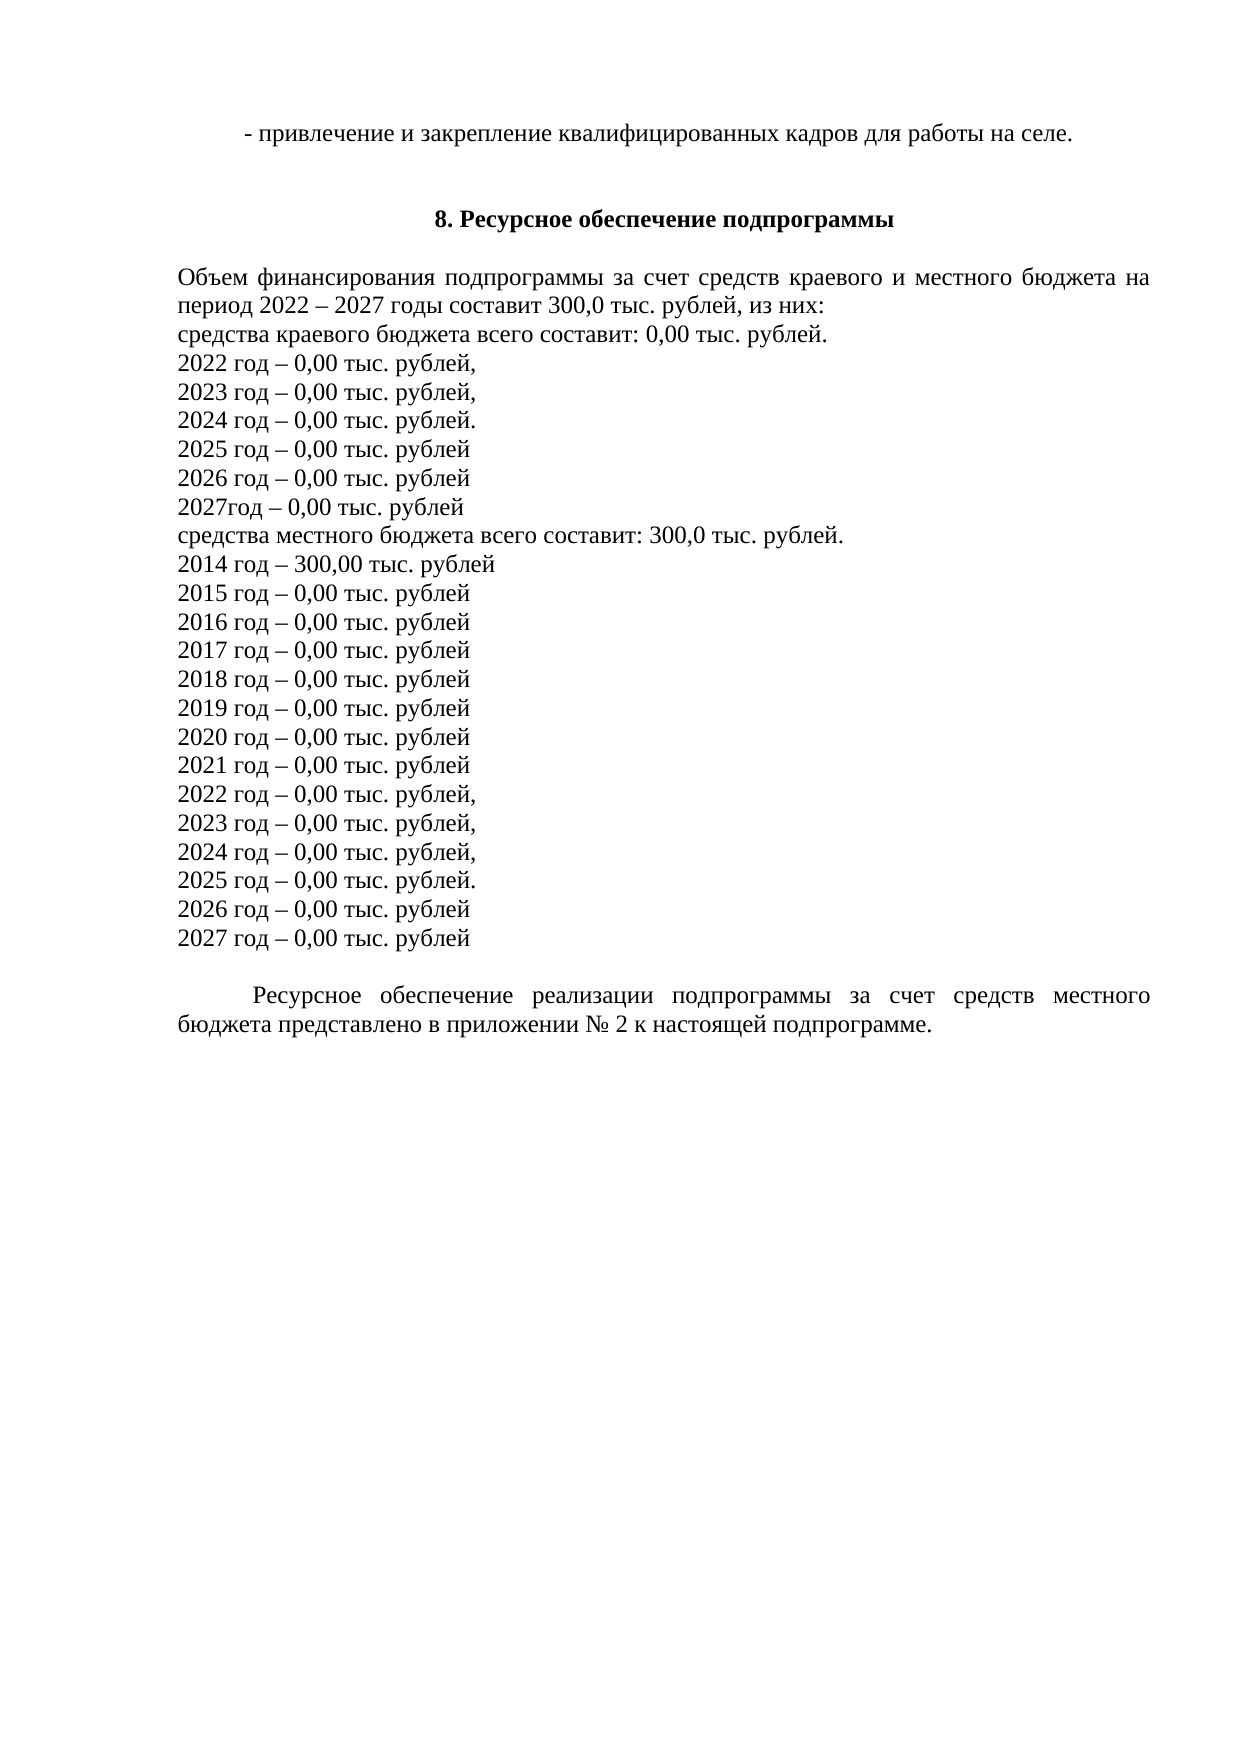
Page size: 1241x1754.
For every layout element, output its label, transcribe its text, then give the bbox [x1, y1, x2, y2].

text 2024 год – 0,00 тыс. рублей. [177, 406, 1152, 434]
text 2016 год – 0,00 тыс. рублей [177, 607, 1152, 636]
text 2014 год – 300,00 тыс. рублей [177, 549, 1152, 578]
text 2023 год – 0,00 тыс. рублей, [177, 377, 1152, 406]
text 2026 год – 0,00 тыс. рублей [177, 894, 1152, 923]
text 2025 год – 0,00 тыс. рублей [177, 434, 1152, 463]
text Ресурсное обеспечение реализации подпрограммы за счет средств местного бюджета представлено в приложении № 2 к настоящей подпрограмме. [177, 981, 1152, 1038]
text 2020 год – 0,00 тыс. рублей [177, 722, 1152, 751]
text 2018 год – 0,00 тыс. рублей [177, 664, 1152, 693]
text 2027 год – 0,00 тыс. рублей [177, 923, 1152, 952]
text 2025 год – 0,00 тыс. рублей. [177, 866, 1152, 894]
text 2022 год – 0,00 тыс. рублей, [177, 779, 1152, 808]
text 2023 год – 0,00 тыс. рублей, [177, 808, 1152, 837]
text 2026 год – 0,00 тыс. рублей [177, 463, 1152, 492]
text Объем финансирования подпрограммы за счет средств краевого и местного бюджета на период 2022 – 2027 годы составит 300,0 тыс. рублей, из них: [177, 262, 1152, 319]
text 2022 год – 0,00 тыс. рублей, [177, 348, 1152, 377]
text 2017 год – 0,00 тыс. рублей [177, 636, 1152, 664]
text 2027год – 0,00 тыс. рублей [177, 492, 1152, 521]
text средства краевого бюджета всего составит: 0,00 тыс. рублей. [177, 319, 1152, 348]
text 2019 год – 0,00 тыс. рублей [177, 693, 1152, 722]
text 2015 год – 0,00 тыс. рублей [177, 578, 1152, 607]
text - привлечение и закрепление квалифицированных кадров для работы на селе. [181, 118, 1152, 147]
text средства местного бюджета всего составит: 300,0 тыс. рублей. [177, 521, 1152, 549]
text 2021 год – 0,00 тыс. рублей [177, 751, 1152, 779]
text 2024 год – 0,00 тыс. рублей, [177, 837, 1152, 866]
text 8. Ресурсное обеспечение подпрограммы [177, 204, 1152, 233]
